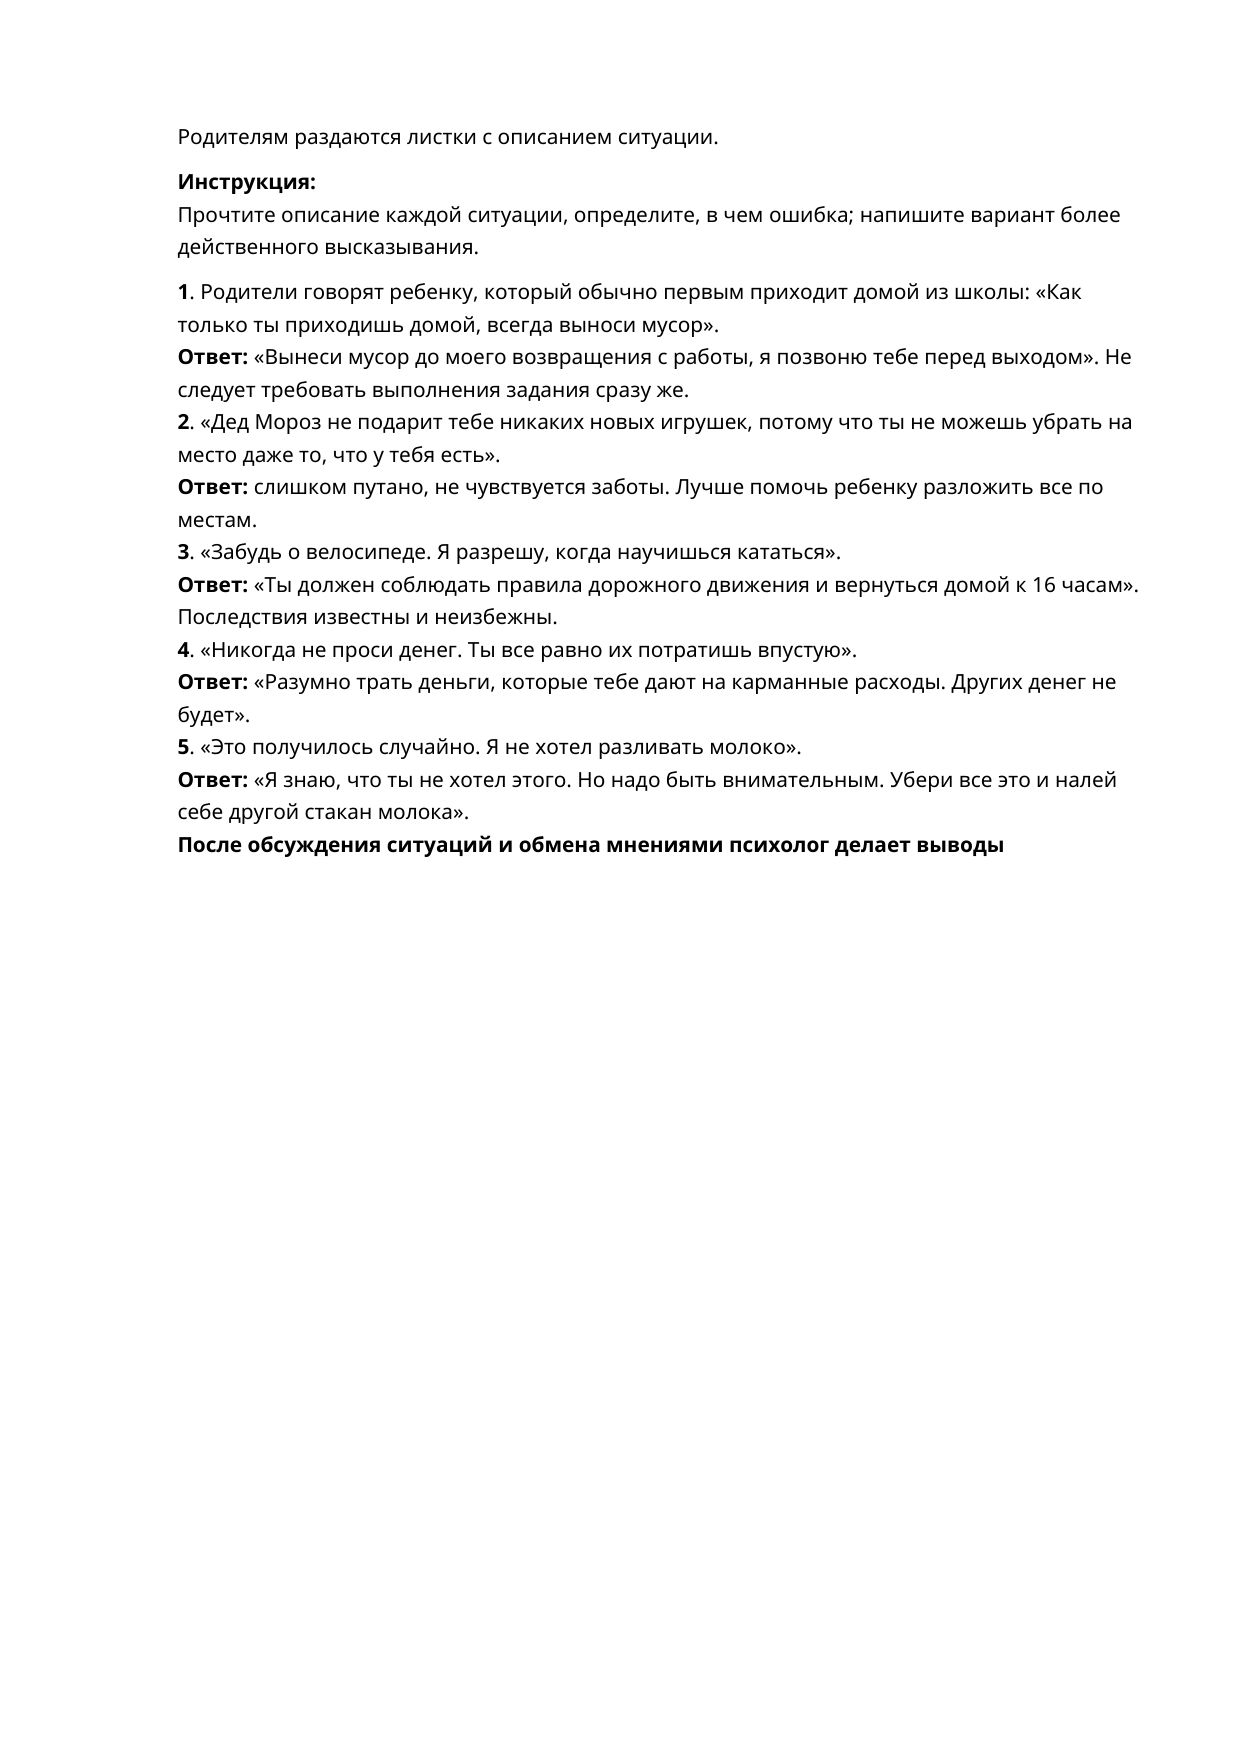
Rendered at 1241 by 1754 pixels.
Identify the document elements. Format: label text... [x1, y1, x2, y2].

text 3. «Забудь о велосипеде. Я разрешу, когда научишься кататься». [177, 533, 1152, 566]
text 5. «Это получилось случайно. Я не хотел разливать молоко». [177, 728, 1152, 761]
text Ответ: «Я знаю, что ты не хотел этого. Но надо быть внимательным. Убери все это и налей себе другой стакан молока». [177, 761, 1152, 826]
text 1. Родители говорят ребенку, который обычно первым приходит домой из школы: «Как только ты приходишь домой, всегда выноси мусор». [177, 273, 1152, 338]
text После обсуждения ситуаций и обмена мнениями психолог делает выводы [177, 826, 1152, 858]
text Ответ: «Разумно трать деньги, которые тебе дают на карманные расходы. Других денег не будет». [177, 663, 1152, 728]
text Родителям раздаются листки с описанием ситуации. [177, 118, 1152, 151]
text Ответ: слишком путано, не чувствуется заботы. Лучше помочь ребенку разложить все по местам. [177, 468, 1152, 533]
text Прочтите описание каждой ситуации, определите, в чем ошибка; напишите вариант более действенного высказывания. [177, 196, 1152, 261]
text Инструкция: [177, 163, 1152, 196]
text Ответ: «Вынеси мусор до моего возвращения с работы, я позвоню тебе перед выходом». Не следует требовать выполнения задания сразу же. [177, 338, 1152, 403]
text Ответ: «Ты должен соблюдать правила дорожного движения и вернуться домой к 16 часам». Последствия известны и неизбежны. [177, 566, 1152, 631]
text 2. «Дед Мороз не подарит тебе никаких новых игрушек, потому что ты не можешь убрать на место даже то, что у тебя есть». [177, 403, 1152, 468]
text 4. «Никогда не проси денег. Ты все равно их потратишь впустую». [177, 631, 1152, 663]
